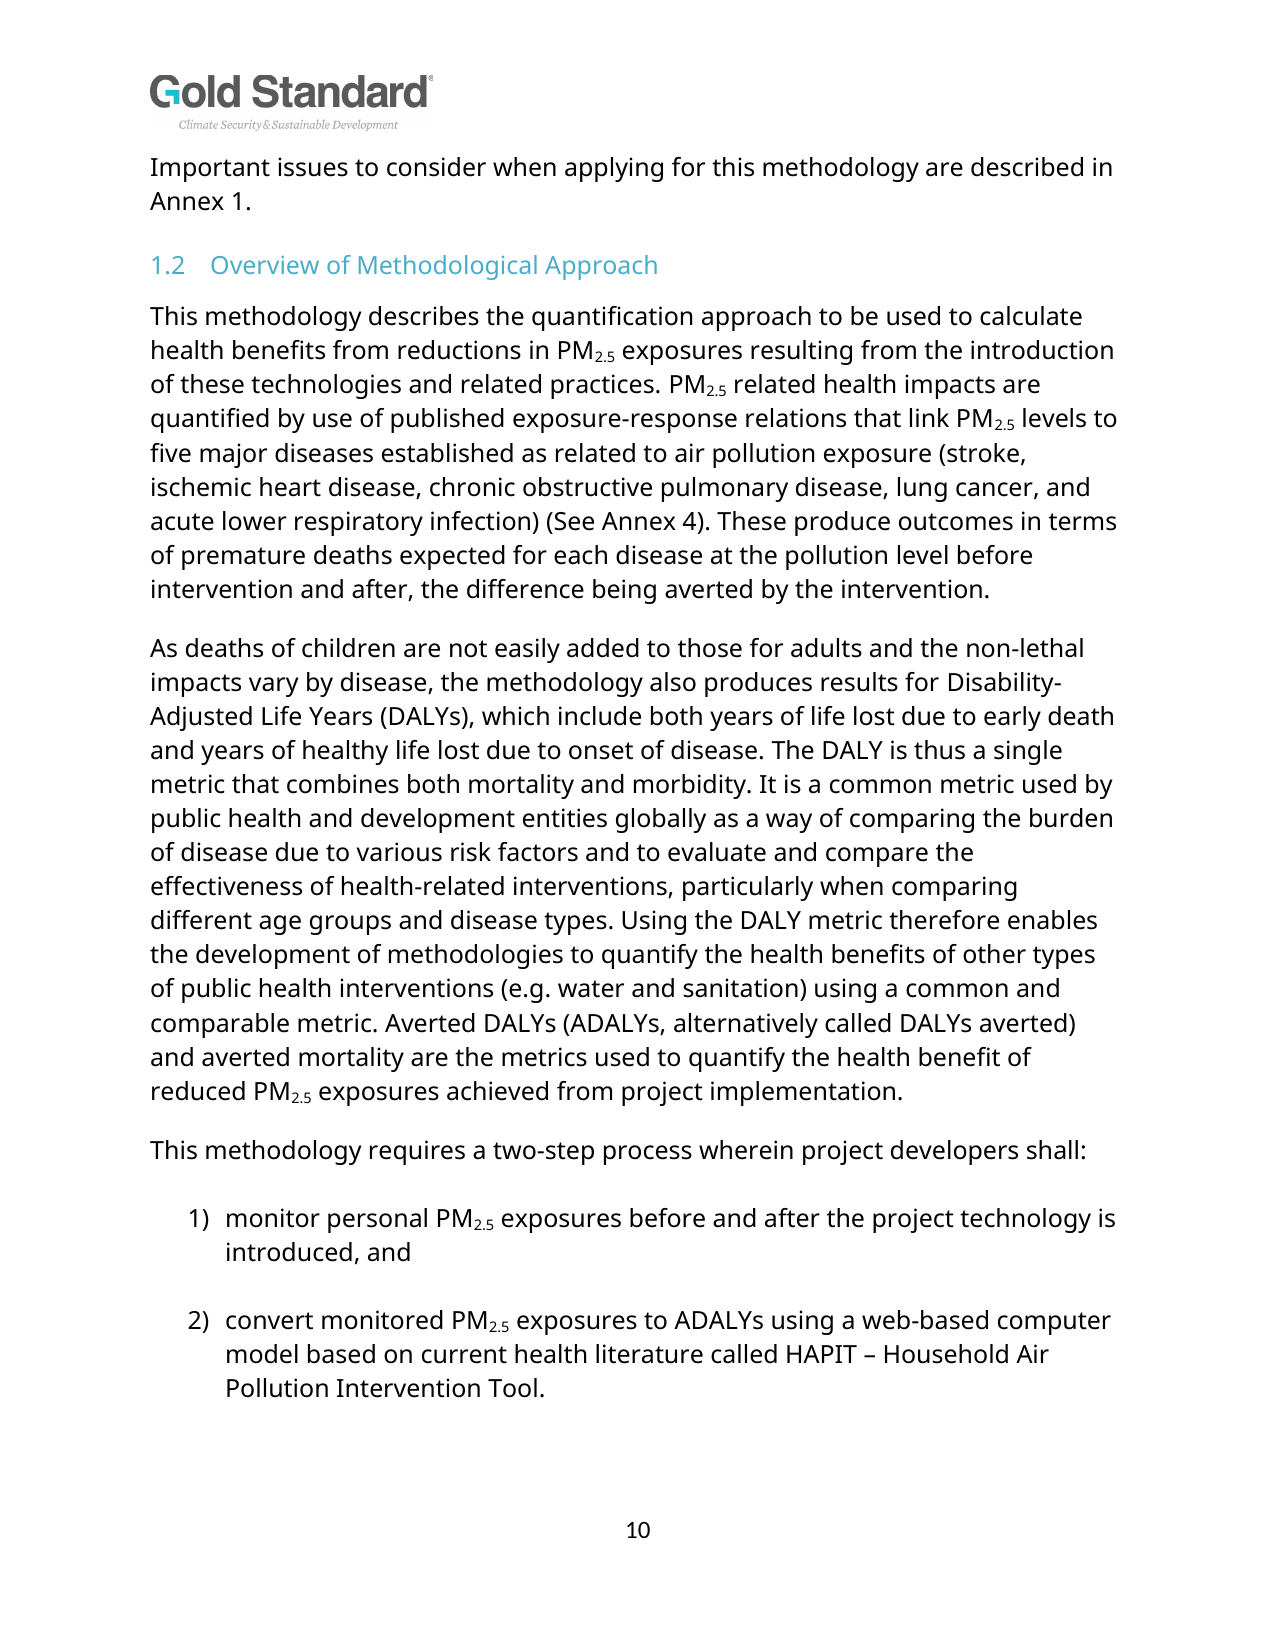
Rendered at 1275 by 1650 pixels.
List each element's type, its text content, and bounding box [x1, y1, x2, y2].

text Important issues to consider when applying for this methodology are described in Annex 1. [150, 150, 1125, 218]
subtitle Overview of Methodological Approach [150, 247, 1125, 281]
text This methodology requires a two-step process wherein project developers shall: [150, 1132, 1125, 1166]
text As deaths of children are not easily added to those for adults and the non-lethal impacts vary by disease, the methodology also produces results for Disability-Adjusted Life Years (DALYs), which include both years of life lost due to early death and years of healthy life lost due to onset of disease. The DALY is thus a single metric that combines both mortality and morbidity. It is a common metric used by public health and development entities globally as a way of comparing the burden of disease due to various risk factors and to evaluate and compare the effectiveness of health-related interventions, particularly when comparing different age groups and disease types. Using the DALY metric therefore enables the development of methodologies to quantify the health benefits of other types of public health interventions (e.g. water and sanitation) using a common and comparable metric. Averted DALYs (ADALYs, alternatively called DALYs averted) and averted mortality are the metrics used to quantify the health benefit of reduced PM2.5 exposures achieved from project implementation. [150, 631, 1125, 1107]
picture [150, 75, 433, 131]
list monitor personal PM2.5 exposures before and after the project technology is introduced, and [187, 1201, 1125, 1269]
text This methodology describes the quantification approach to be used to calculate health benefits from reductions in PM2.5 exposures resulting from the introduction of these technologies and related practices. PM2.5 related health impacts are quantified by use of published exposure-response relations that link PM2.5 levels to five major diseases established as related to air pollution exposure (stroke, ischemic heart disease, chronic obstructive pulmonary disease, lung cancer, and acute lower respiratory infection) (See Annex 4). These produce outcomes in terms of premature deaths expected for each disease at the pollution level before intervention and after, the difference being averted by the intervention. [150, 299, 1125, 606]
list convert monitored PM2.5 exposures to ADALYs using a web-based computer model based on current health literature called HAPIT – Household Air Pollution Intervention Tool. [187, 1303, 1125, 1405]
